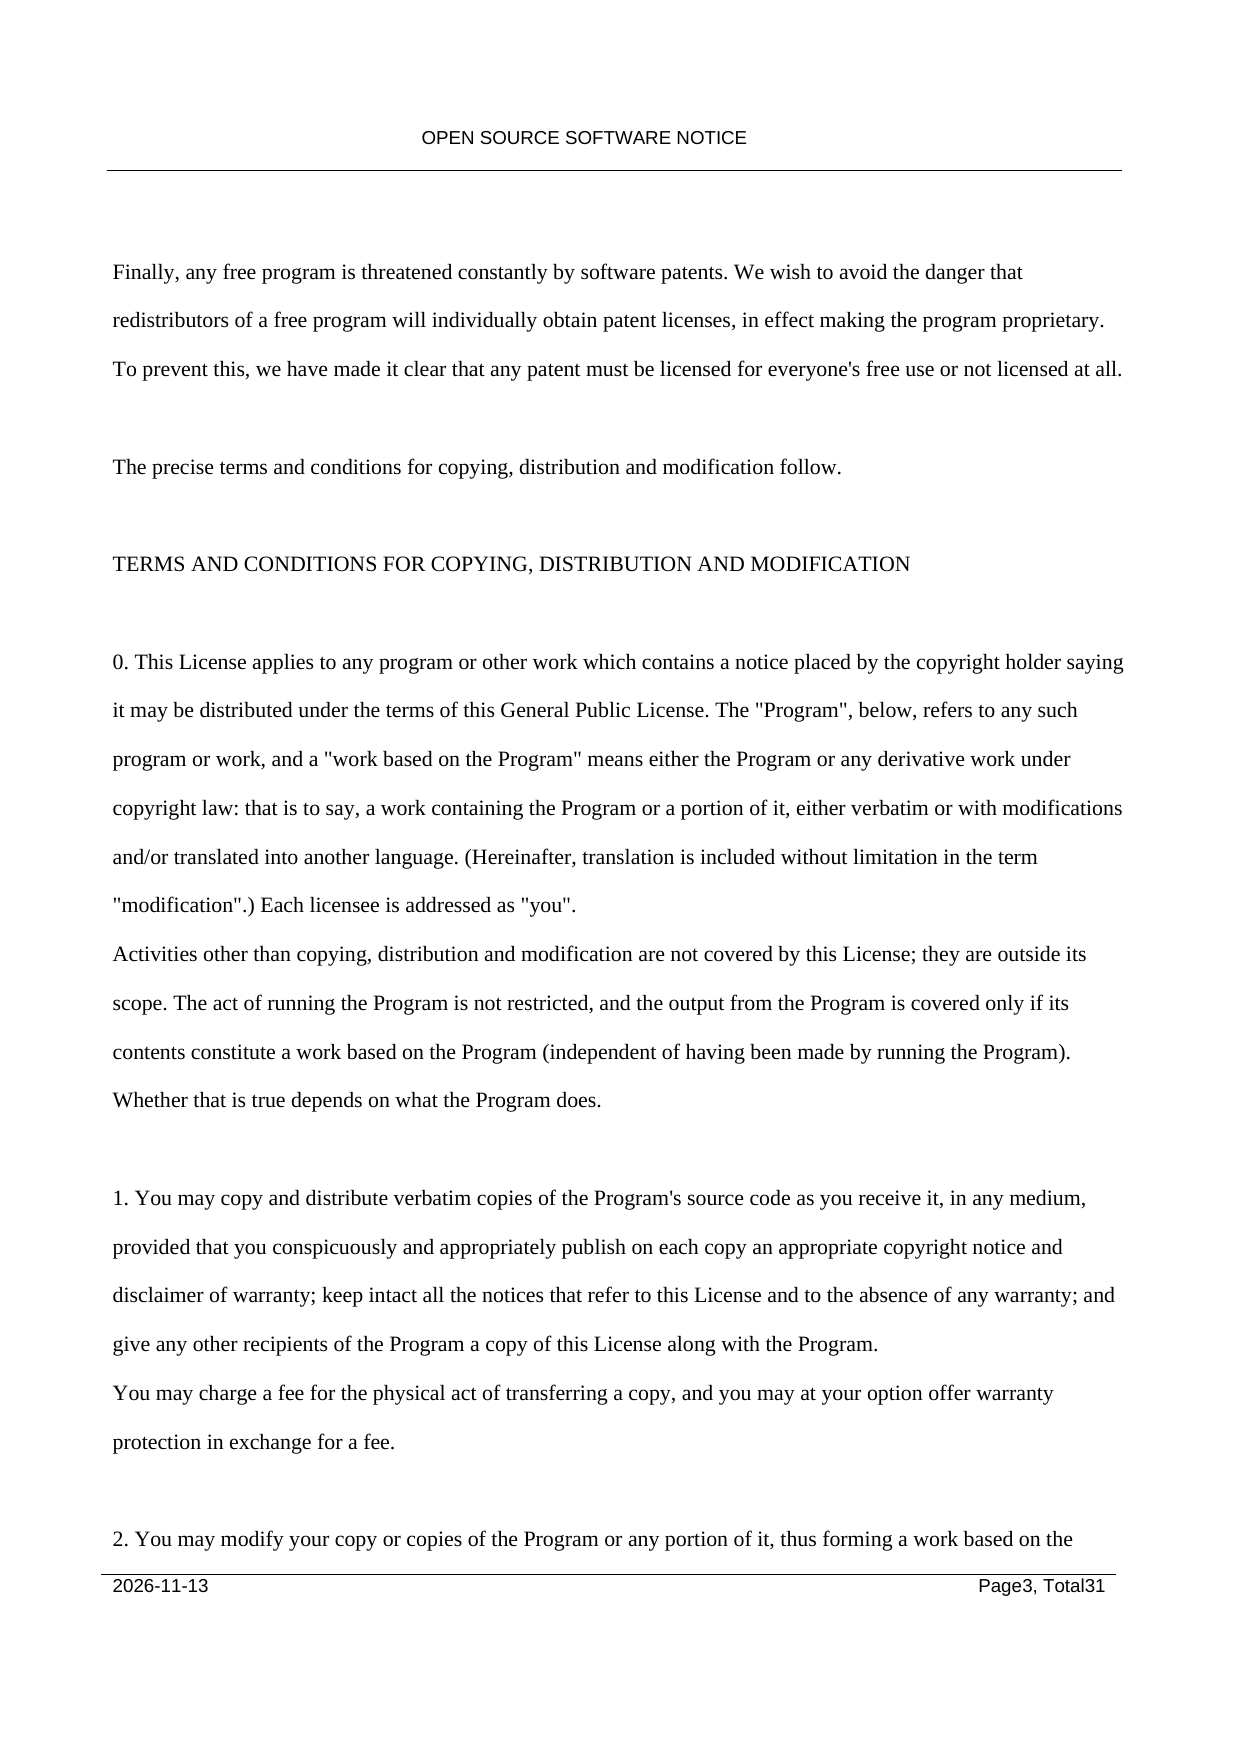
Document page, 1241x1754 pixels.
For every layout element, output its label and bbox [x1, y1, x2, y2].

text [112, 206, 1128, 1555]
